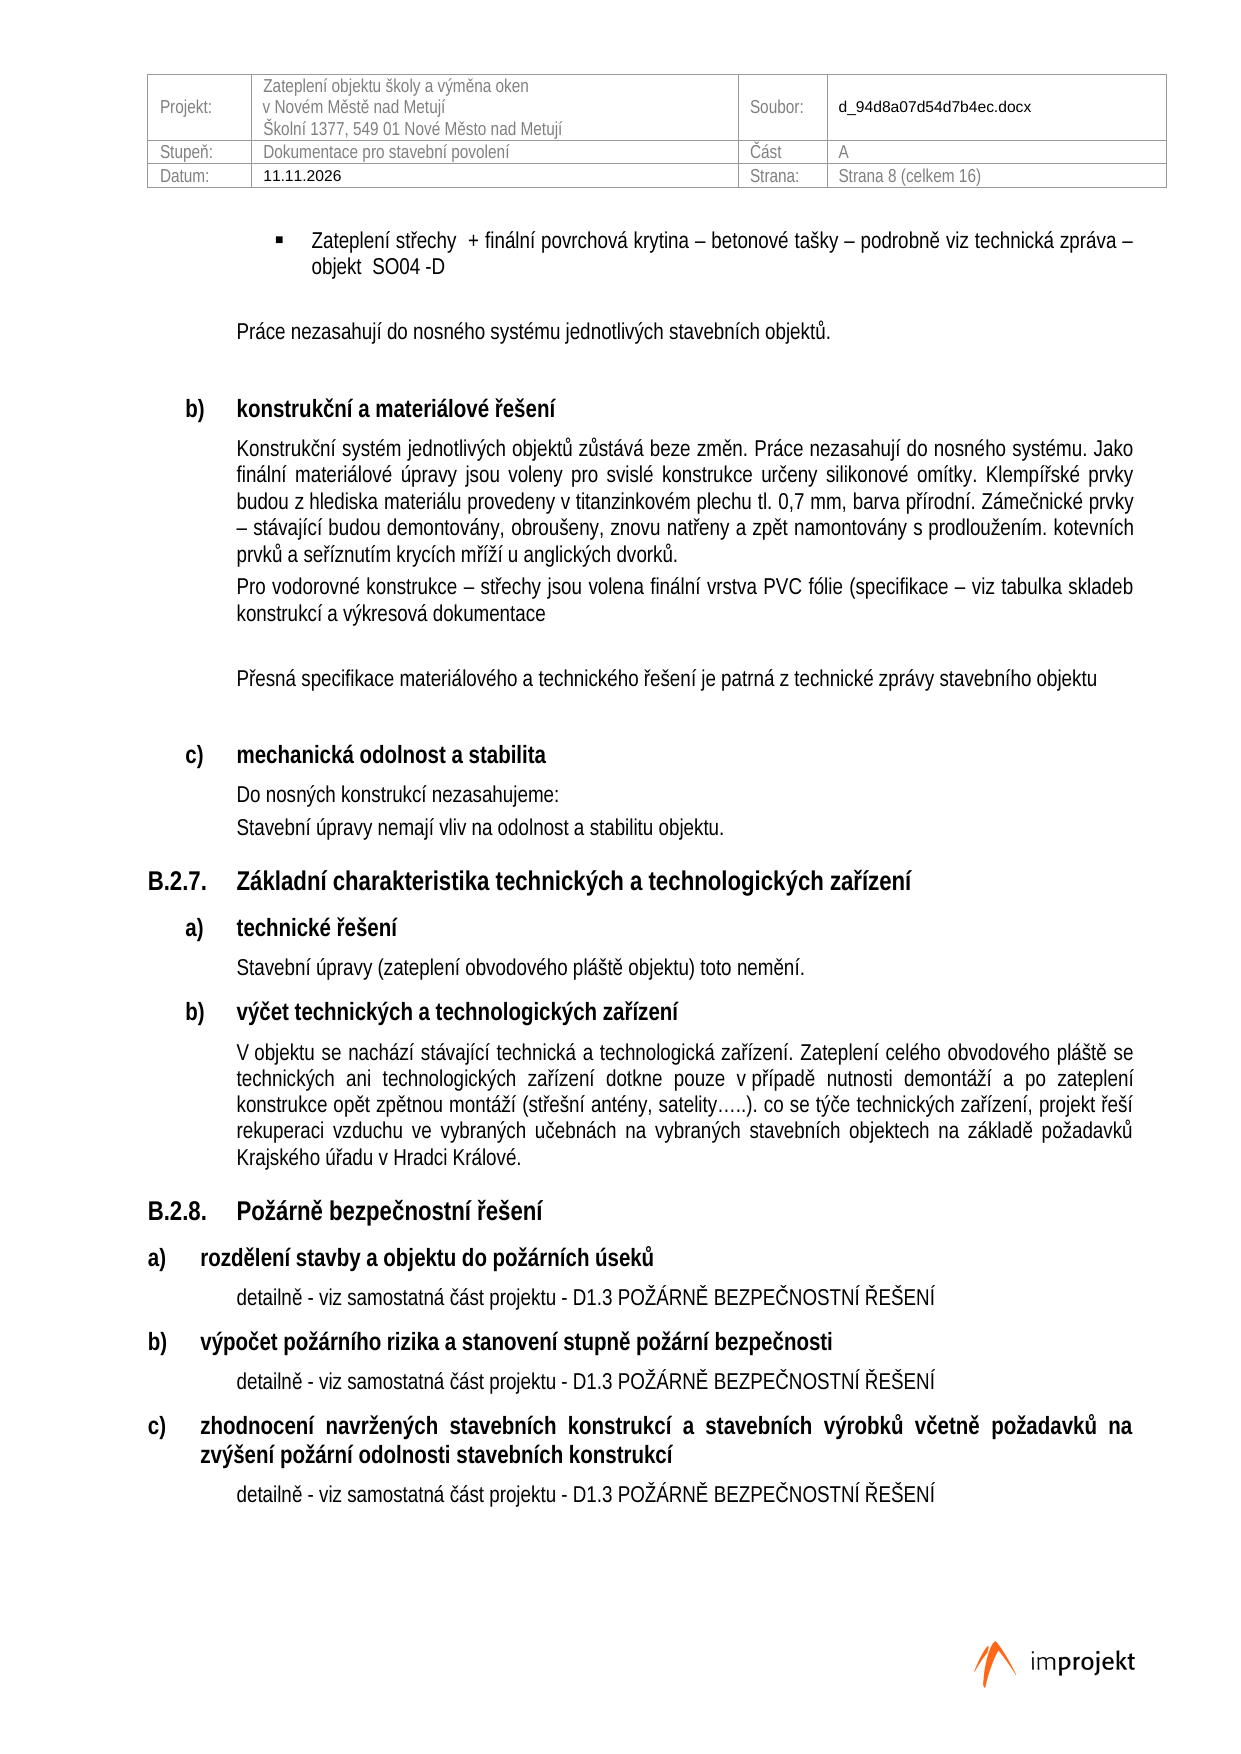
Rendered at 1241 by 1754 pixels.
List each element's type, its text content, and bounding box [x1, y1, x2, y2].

text Stavební úpravy nemají vliv na odolnost a stabilitu objektu. [236, 814, 1134, 840]
subtitle výpočet požárního rizika a stanovení stupně požární bezpečnosti [148, 1327, 1134, 1356]
subtitle rozdělení stavby a objektu do požárních úseků [148, 1243, 1134, 1272]
list Zateplení střechy + finální povrchová krytina – betonové tašky – podrobně viz technická zpráva – objekt SO04 -D [274, 227, 1134, 279]
text detailně - viz samostatná část projektu - D1.3 POŽÁRNĚ BEZPEČNOSTNÍ ŘEŠENÍ [236, 1368, 1134, 1394]
subtitle zhodnocení navržených stavebních konstrukcí a stavebních výrobků včetně požadavků na zvýšení požární odolnosti stavebních konstrukcí [148, 1411, 1134, 1468]
subtitle výčet technických a technologických zařízení [185, 997, 1134, 1026]
text V objektu se nachází stávající technická a technologická zařízení. Zateplení celého obvodového pláště se technických ani technologických zařízení dotkne pouze v případě nutnosti demontáží a po zateplení konstrukce opět zpětnou montáží (střešní antény, satelity…..). co se týče technických zařízení, projekt řeší rekuperaci vzduchu ve vybraných učebnách na vybraných stavebních objektech na základě požadavků Krajského úřadu v Hradci Králové. [236, 1038, 1134, 1170]
subtitle technické řešení [185, 913, 1134, 942]
text Stavební úpravy (zateplení obvodového pláště objektu) toto nemění. [236, 954, 1134, 981]
picture [972, 1639, 1137, 1689]
text Práce nezasahují do nosného systému jednotlivých stavebních objektů. [236, 318, 1134, 345]
subtitle Požárně bezpečnostní řešení [148, 1195, 1134, 1226]
text Přesná specifikace materiálového a technického řešení je patrná z technické zprávy stavebního objektu [236, 665, 1134, 691]
subtitle mechanická odolnost a stabilita [185, 740, 1134, 769]
text Do nosných konstrukcí nezasahujeme: [236, 781, 1134, 808]
subtitle Základní charakteristika technických a technologických zařízení [148, 865, 1134, 896]
subtitle konstrukční a materiálové řešení [185, 394, 1134, 423]
text Pro vodorovné konstrukce – střechy jsou volena finální vrstva PVC fólie (specifikace – viz tabulka skladeb konstrukcí a výkresová dokumentace [236, 573, 1134, 626]
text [236, 1481, 1134, 1507]
text detailně - viz samostatná část projektu - D1.3 POŽÁRNĚ BEZPEČNOSTNÍ ŘEŠENÍ [236, 1284, 1134, 1310]
text Konstrukční systém jednotlivých objektů zůstává beze změn. Práce nezasahují do nosného systému. Jako finální materiálové úpravy jsou voleny pro svislé konstrukce určeny silikonové omítky. Klempířské prvky budou z hlediska materiálu provedeny v titanzinkovém plechu tl. 0,7 mm, barva přírodní. Zámečnické prvky – stávající budou demontovány, obroušeny, znovu natřeny a zpět namontovány s prodloužením. kotevních prvků a seříznutím krycích mříží u anglických dvorků. [236, 435, 1134, 567]
